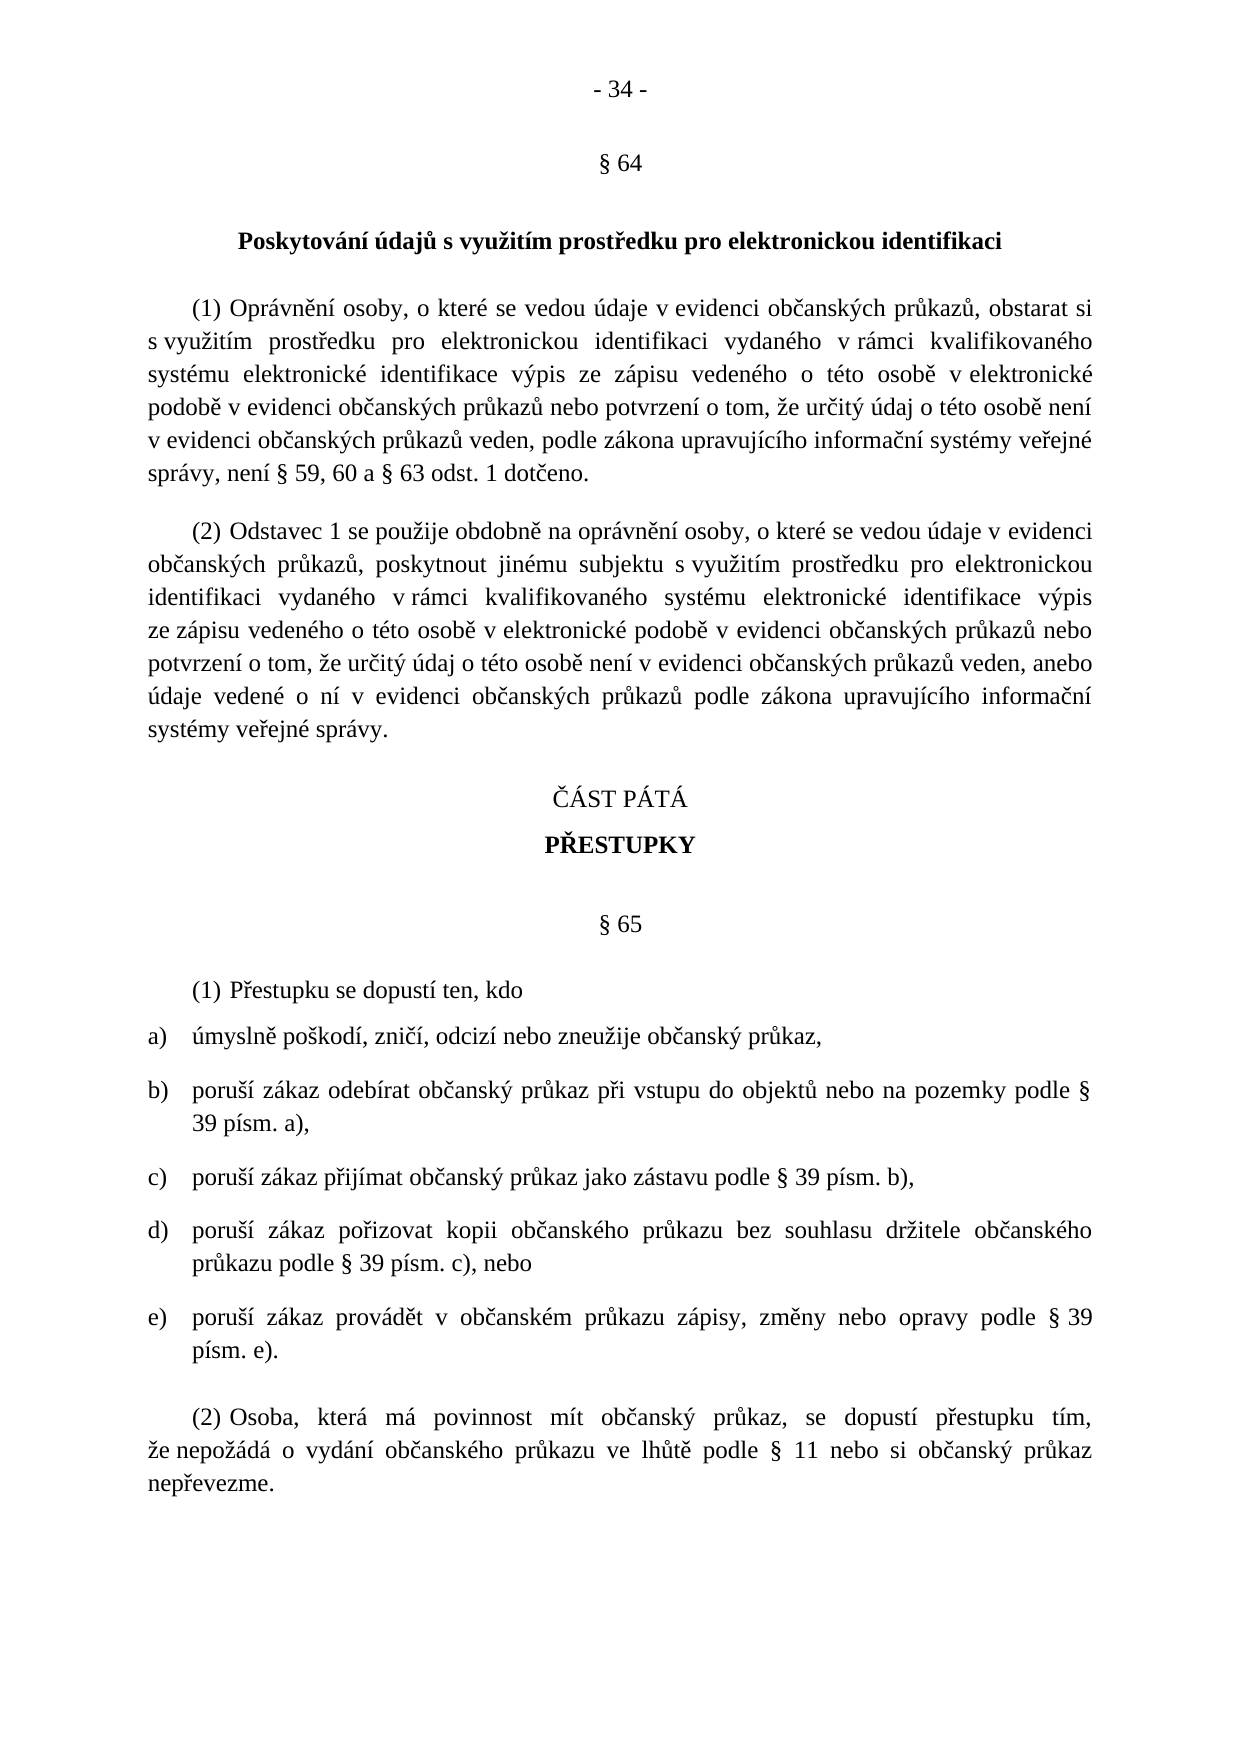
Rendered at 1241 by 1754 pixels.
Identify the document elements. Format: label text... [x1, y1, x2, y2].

text ČÁST PÁTÁ [148, 784, 1093, 813]
text § 65 [148, 909, 1093, 938]
text poruší zákaz odebírat občanský průkaz při vstupu do objektů nebo na pozemky podle § 39 písm. a), [148, 1075, 1093, 1136]
text poruší zákaz provádět v občanském průkazu zápisy, změny nebo opravy podle § 39 písm. e). [148, 1302, 1093, 1364]
text Osoba, která má povinnost mít občanský průkaz, se dopustí přestupku tím, že nepožádá o vydání občanského průkazu ve lhůtě podle § 11 nebo si občanský průkaz nepřevezme. [148, 1402, 1093, 1496]
list Přestupku se dopustí ten, kdo [148, 975, 1093, 1004]
text Poskytování údajů s využitím prostředku pro elektronickou identifikaci [148, 226, 1093, 255]
text úmyslně poškodí, zničí, odcizí nebo zneužije občanský průkaz, [148, 1021, 1093, 1049]
text poruší zákaz pořizovat kopii občanského průkazu bez souhlasu držitele občanského průkazu podle § 39 písm. c), nebo [148, 1215, 1093, 1277]
list Oprávnění osoby, o které se vedou údaje v evidenci občanských průkazů, obstarat si s využitím prostředku pro elektronickou identifikaci vydaného v rámci kvalifikovaného systému elektronické identifikace výpis ze zápisu vedeného o této osobě v elektronické podobě v evidenci občanských průkazů nebo potvrzení o tom, že určitý údaj o této osobě není v evidenci občanských průkazů veden, podle zákona upravujícího informační systémy veřejné správy, není § 59, 60 a § 63 odst. 1 dotčeno. [148, 293, 1093, 487]
text § 64 [148, 148, 1093, 176]
text Odstavec 1 se použije obdobně na oprávnění osoby, o které se vedou údaje v evidenci občanských průkazů, poskytnout jinému subjektu s využitím prostředku pro elektronickou identifikaci vydaného v rámci kvalifikovaného systému elektronické identifikace výpis ze zápisu vedeného o této osobě v elektronické podobě v evidenci občanských průkazů nebo potvrzení o tom, že určitý údaj o této osobě není v evidenci občanských průkazů veden, anebo údaje vedené o ní v evidenci občanských průkazů podle zákona upravujícího informační systémy veřejné správy. [148, 516, 1093, 743]
text PŘESTUPKY [148, 830, 1093, 859]
text poruší zákaz přijímat občanský průkaz jako zástavu podle § 39 písm. b), [148, 1162, 1093, 1190]
